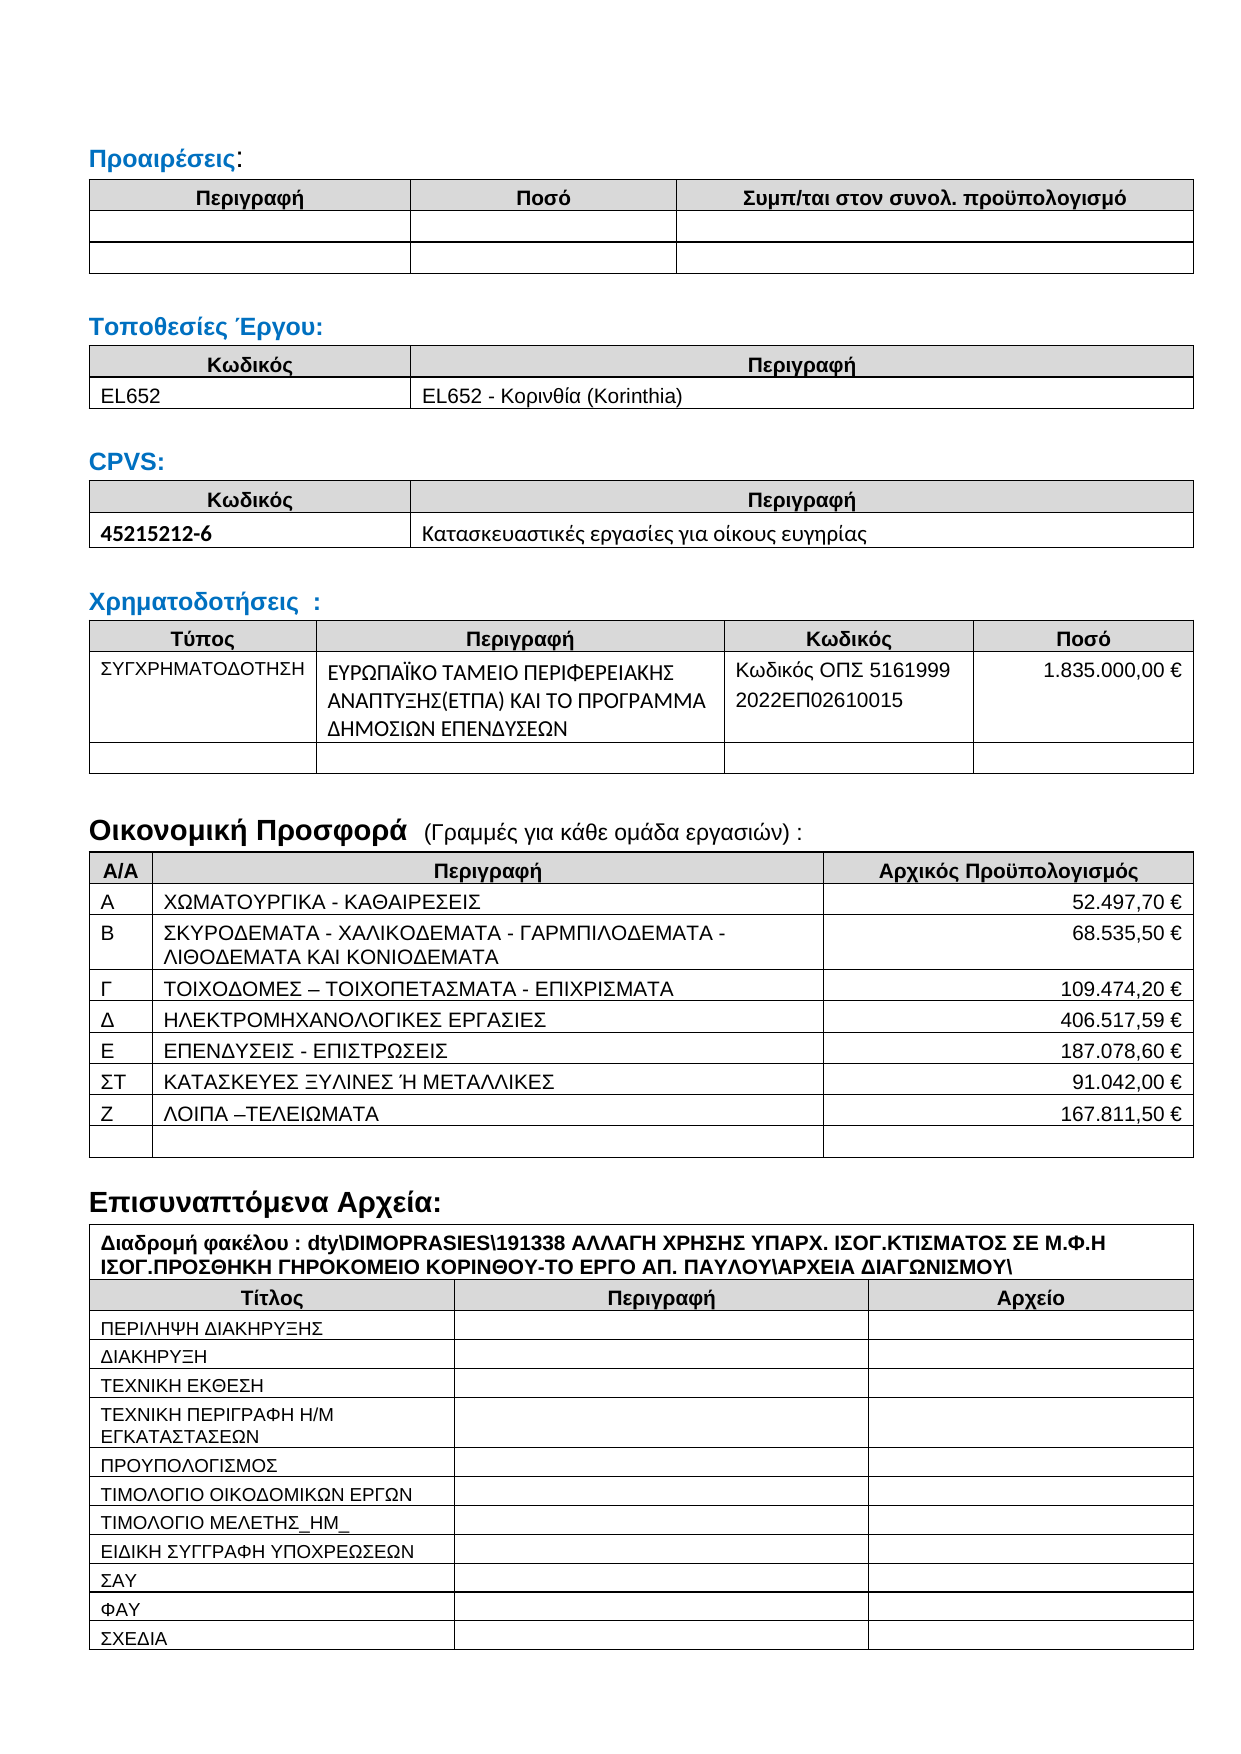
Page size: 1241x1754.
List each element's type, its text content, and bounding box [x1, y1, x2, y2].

table_cell 167.811,50 € [824, 1095, 1193, 1125]
table_header Περιγραφή [317, 621, 724, 651]
table_cell ΔΙΑΚΗΡΥΞΗ [90, 1340, 454, 1368]
table_cell ΤΕΧΝΙΚΗ ΕΚΘΕΣΗ [90, 1369, 454, 1397]
table_cell 1.835.000,00 € [974, 652, 1193, 742]
table_header Περιγραφή [411, 346, 1193, 376]
table_cell [677, 243, 1193, 273]
text Προαιρέσεις: [89, 140, 1137, 174]
table_cell ΣΧΕΔΙΑ [90, 1621, 454, 1649]
table_cell Β [90, 915, 152, 969]
table_header Αρχικός Προϋπολογισμός [824, 853, 1193, 883]
table_cell ΣΚΥΡΟΔΕΜΑΤΑ - ΧΑΛΙΚΟΔΕΜΑΤΑ - ΓΑΡΜΠΙΛΟΔΕΜΑΤΑ - ΛΙΘΟΔΕΜΑΤΑ ΚΑΙ ΚΟΝΙΟΔΕΜΑΤΑ [153, 915, 823, 969]
table_cell ΧΩΜΑΤΟΥΡΓΙΚΑ - ΚΑΘΑΙΡΕΣΕΙΣ [153, 884, 823, 914]
table_cell [869, 1398, 1193, 1447]
table_cell Α [90, 884, 152, 914]
table_cell [869, 1340, 1193, 1368]
table_cell ΤΙΜΟΛΟΓΙΟ ΟΙΚΟΔΟΜΙΚΩΝ ΕΡΓΩΝ [90, 1477, 454, 1505]
table_cell [869, 1564, 1193, 1591]
table_cell [869, 1535, 1193, 1563]
table_cell 109.474,20 € [824, 970, 1193, 1000]
table_cell Ζ [90, 1095, 152, 1125]
table_cell [869, 1448, 1193, 1476]
table_cell [90, 743, 316, 773]
table_cell ΤΕΧΝΙΚΗ ΠΕΡΙΓΡΑΦΗ Η/Μ ΕΓΚΑΤΑΣΤΑΣΕΩΝ [90, 1398, 454, 1447]
table_cell 187.078,60 € [824, 1033, 1193, 1063]
table_header Περιγραφή [90, 180, 410, 210]
table_cell EL652 [90, 378, 410, 408]
table_cell [317, 743, 724, 773]
table_header Α/Α [90, 853, 152, 883]
table_header Τύπος [90, 621, 316, 651]
table_cell ΣΑΥ [90, 1564, 454, 1591]
table_cell [455, 1593, 868, 1620]
table_cell ΛΟΙΠΑ –ΤΕΛΕΙΩΜΑΤΑ [153, 1095, 823, 1125]
table_cell Τίτλος [90, 1280, 454, 1310]
table_cell ΣΥΓΧΡΗΜΑΤΟΔΟΤΗΣΗ [90, 652, 316, 742]
table_cell [455, 1398, 868, 1447]
table_cell ΠΕΡΙΛΗΨΗ ΔΙΑΚΗΡΥΞΗΣ [90, 1311, 454, 1339]
table_cell [153, 1126, 823, 1157]
table_cell [411, 211, 676, 241]
table_header Περιγραφή [153, 853, 823, 883]
table_cell [869, 1506, 1193, 1534]
table_header Περιγραφή [411, 481, 1193, 512]
table_cell ΤΙΜΟΛΟΓΙΟ ΜΕΛΕΤΗΣ_HM_ [90, 1506, 454, 1534]
table_cell ΗΛΕΚΤΡΟΜΗΧΑΝΟΛΟΓΙΚΕΣ ΕΡΓΑΣΙΕΣ [153, 1001, 823, 1032]
table_header Ποσό [974, 621, 1193, 651]
table_cell [869, 1311, 1193, 1339]
table_cell ΚΑΤΑΣΚΕΥΕΣ ΞΥΛΙΝΕΣ Ή ΜΕΤΑΛΛΙΚΕΣ [153, 1064, 823, 1094]
table_header Κωδικός [90, 481, 410, 512]
table_cell [455, 1564, 868, 1591]
table_header Κωδικός [725, 621, 973, 651]
table_cell ΣΤ [90, 1064, 152, 1094]
table_cell [869, 1621, 1193, 1649]
table_cell 52.497,70 € [824, 884, 1193, 914]
table_cell [90, 211, 410, 241]
table_cell [90, 243, 410, 273]
table_cell ΕΠΕΝΔΥΣΕΙΣ - ΕΠΙΣΤΡΩΣΕΙΣ [153, 1033, 823, 1063]
table_cell [725, 743, 973, 773]
table_cell 68.535,50 € [824, 915, 1193, 969]
table_cell [455, 1506, 868, 1534]
text CPVS: [89, 447, 1137, 476]
table_cell [824, 1126, 1193, 1157]
table_cell 406.517,59 € [824, 1001, 1193, 1032]
table_cell 91.042,00 € [824, 1064, 1193, 1094]
table_cell Δ [90, 1001, 152, 1032]
text Τοποθεσίες Έργου: [89, 312, 1137, 341]
table_cell ΕΙΔΙΚΗ ΣΥΓΓΡΑΦΗ ΥΠΟΧΡΕΩΣΕΩΝ [90, 1535, 454, 1563]
table_cell [974, 743, 1193, 773]
text Χρηματοδοτήσεις : [89, 586, 1137, 615]
table_cell [869, 1593, 1193, 1620]
table_cell [455, 1621, 868, 1649]
table_header Συμπ/ται στον συνολ. προϋπολογισμό [677, 180, 1193, 210]
table_cell EL652 - Κορινθία (Korinthia) [411, 378, 1193, 408]
table_header Κωδικός [90, 346, 410, 376]
table_cell ΕΥΡΩΠΑΪΚΟ ΤΑΜΕΙΟ ΠΕΡΙΦΕΡΕΙΑΚΗΣ ΑΝΑΠΤΥΞΗΣ(ΕΤΠΑ) ΚΑΙ ΤΟ ΠΡΟΓΡΑΜΜΑ ΔΗΜΟΣΙΩΝ ΕΠΕΝΔΥΣΕΩΝ [317, 652, 724, 742]
table_cell Γ [90, 970, 152, 1000]
table_cell [455, 1535, 868, 1563]
table_cell [869, 1477, 1193, 1505]
table_cell 45215212-6 [90, 513, 410, 547]
text Επισυναπτόμενα Αρχεία: [89, 1185, 1137, 1219]
table_cell [455, 1477, 868, 1505]
table_cell Ε [90, 1033, 152, 1063]
table_cell [455, 1340, 868, 1368]
table_cell Περιγραφή [455, 1280, 868, 1310]
table_header Ποσό [411, 180, 676, 210]
table_cell [869, 1369, 1193, 1397]
table_cell [455, 1448, 868, 1476]
table_cell [411, 243, 676, 273]
table_cell Αρχείο [869, 1280, 1193, 1310]
table_cell [455, 1311, 868, 1339]
table_cell [455, 1369, 868, 1397]
table_cell ΤΟΙΧΟΔΟΜΕΣ – ΤΟΙΧΟΠΕΤΑΣΜΑΤΑ - ΕΠΙΧΡΙΣΜΑΤΑ [153, 970, 823, 1000]
table_header Διαδρομή φακέλου : dty\DIMOPRASIES\191338 ΑΛΛΑΓΗ ΧΡΗΣΗΣ ΥΠΑΡΧ. ΙΣΟΓ.ΚΤΙΣΜΑΤΟΣ ΣΕ Μ.Φ.Η ΙΣΟΓ.ΠΡΟΣΘΗΚΗ ΓΗΡΟΚΟΜΕΙΟ ΚΟΡΙΝΘΟΥ-ΤΟ ΕΡΓΟ ΑΠ. ΠΑΥΛΟΥ\ΑΡΧΕΙΑ ΔΙΑΓΩΝΙΣΜΟΥ\ [90, 1225, 1193, 1279]
table_cell Κωδικός ΟΠΣ 5161999 2022ΕΠ02610015 [725, 652, 973, 742]
table_cell ΦΑΥ [90, 1593, 454, 1620]
table_cell [677, 211, 1193, 241]
table_cell Κατασκευαστικές εργασίες για οίκους ευγηρίας [411, 513, 1193, 547]
text Οικονομική Προσφορά (Γραμμές για κάθε ομάδα εργασιών) : [89, 813, 1137, 846]
table_cell [90, 1126, 152, 1157]
table_cell ΠΡΟΥΠΟΛΟΓΙΣΜΟΣ [90, 1448, 454, 1476]
